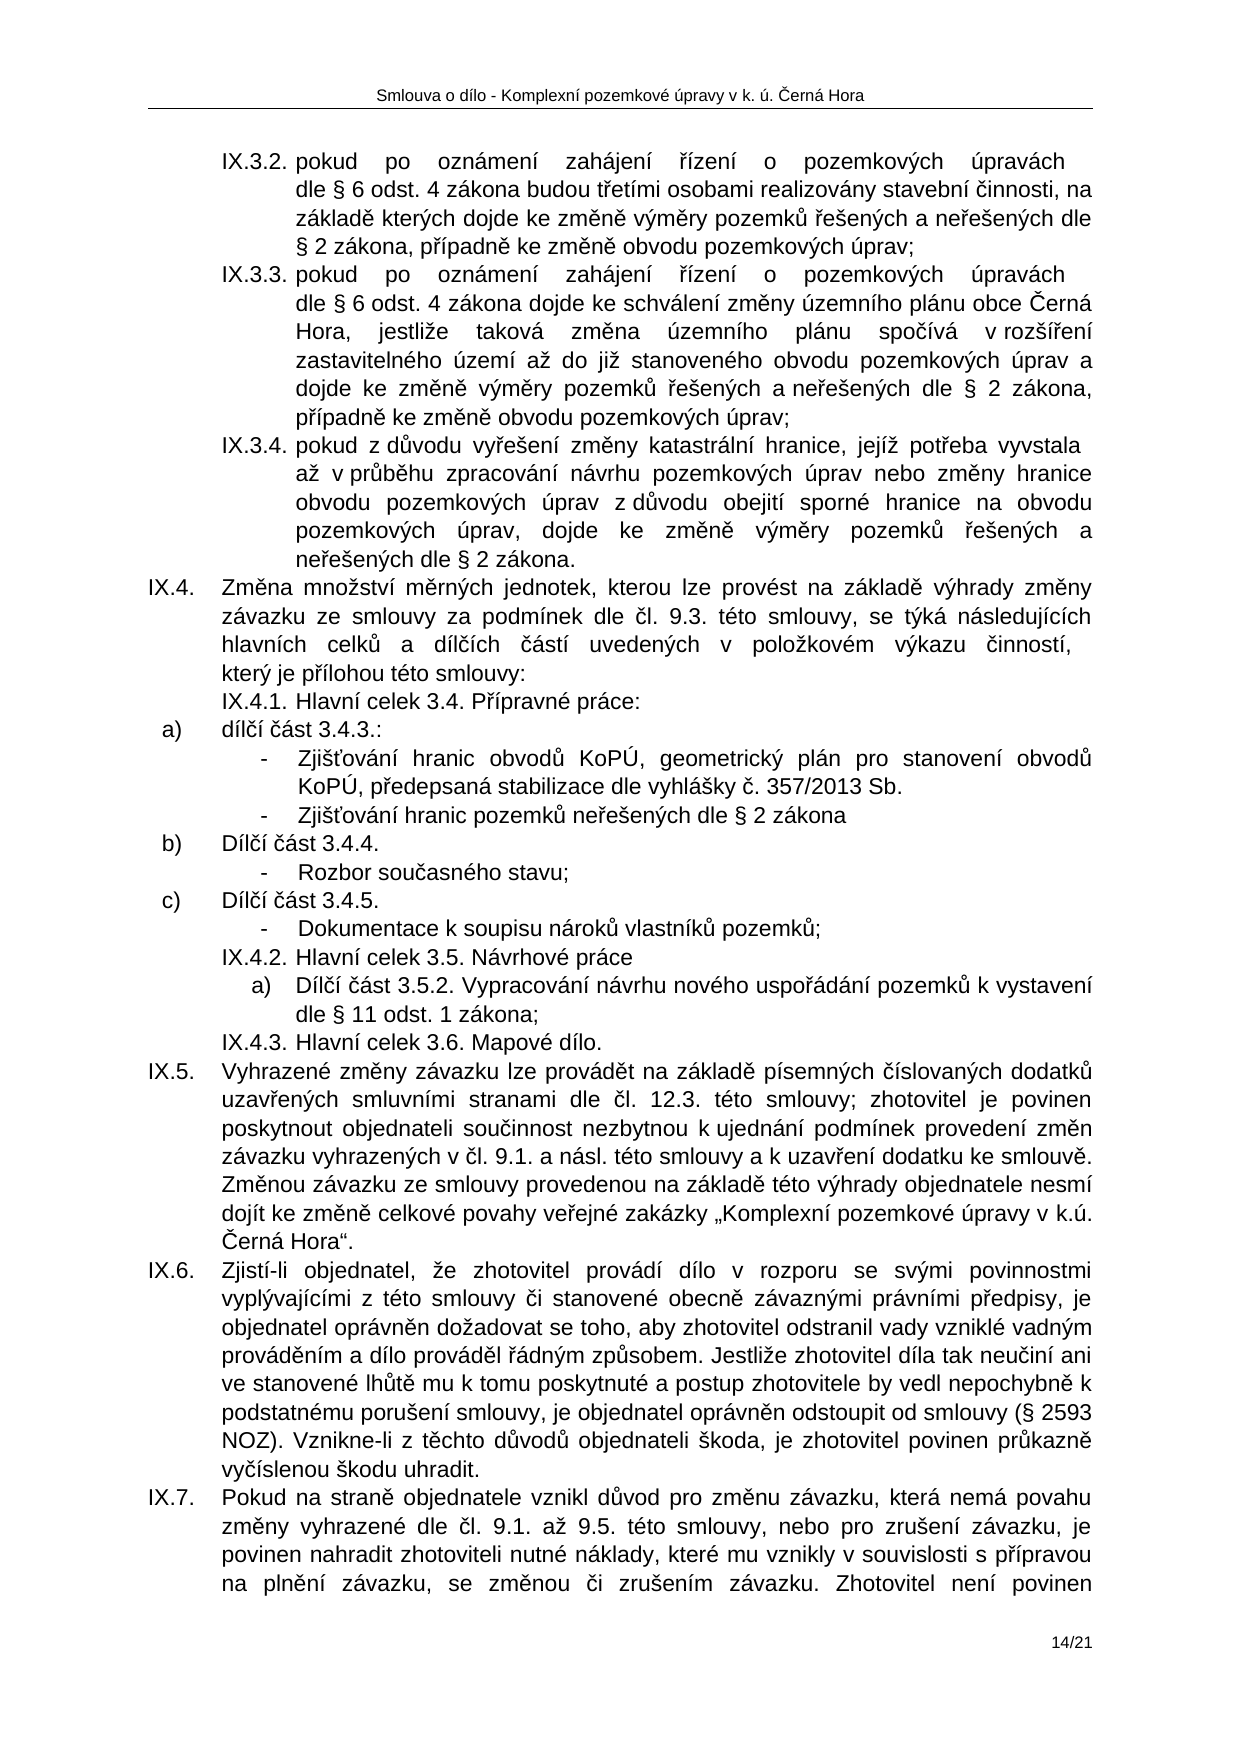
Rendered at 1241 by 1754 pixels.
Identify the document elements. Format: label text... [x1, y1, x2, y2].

text pokud z důvodu vyřešení změny katastrální hranice, jejíž potřeba vyvstala až v průběhu zpracování návrhu pozemkových úprav nebo změny hranice obvodu pozemkových úprav z důvodu obejití sporné hranice na obvodu pozemkových úprav, dojde ke změně výměry pozemků řešených a neřešených dle § 2 zákona. [221, 432, 1093, 572]
text Hlavní celek 3.6. Mapové dílo. [221, 1029, 1093, 1056]
list Dílčí část 3.4.4. [148, 830, 1093, 856]
text Hlavní celek 3.5. Návrhové práce [221, 944, 1093, 970]
list Zjišťování hranic obvodů KoPÚ, geometrický plán pro stanovení obvodů KoPÚ, předepsaná stabilizace dle vyhlášky č. 357/2013 Sb. [260, 745, 1093, 799]
text pokud po oznámení zahájení řízení o pozemkových úpravách dle § 6 odst. 4 zákona budou třetími osobami realizovány stavební činnosti, na základě kterých dojde ke změně výměry pozemků řešených a neřešených dle § 2 zákona, případně ke změně obvodu pozemkových úprav; [221, 148, 1093, 259]
list Dílčí část 3.5.2. Vypracování návrhu nového uspořádání pozemků k vystavení dle § 11 odst. 1 zákona; [251, 972, 1093, 1027]
list Rozbor současného stavu; [260, 858, 1093, 885]
list Dílčí část 3.4.5. [148, 887, 1093, 913]
list Zjišťování hranic pozemků neřešených dle § 2 zákona [260, 802, 1093, 828]
list Zjistí-li objednatel, že zhotovitel provádí dílo v rozporu se svými povinnostmi vyplývajícími z této smlouvy či stanovené obecně závaznými právními předpisy, je objednatel oprávněn dožadovat se toho, aby zhotovitel odstranil vady vzniklé vadným prováděním a dílo prováděl řádným způsobem. Jestliže zhotovitel díla tak neučiní ani ve stanovené lhůtě mu k tomu poskytnuté a postup zhotovitele by vedl nepochybně k podstatnému porušení smlouvy, je objednatel oprávněn odstoupit od smlouvy (§ 2593 NOZ). Vznikne-li z těchto důvodů objednateli škoda, je zhotovitel povinen průkazně vyčíslenou škodu uhradit. [148, 1257, 1093, 1482]
list Dokumentace k soupisu nároků vlastníků pozemků; [260, 915, 1093, 942]
list Vyhrazené změny závazku lze provádět na základě písemných číslovaných dodatků uzavřených smluvními stranami dle čl. 12.3. této smlouvy; zhotovitel je povinen poskytnout objednateli součinnost nezbytnou k ujednání podmínek provedení změn závazku vyhrazených v čl. 9.1. a násl. této smlouvy a k uzavření dodatku ke smlouvě. Změnou závazku ze smlouvy provedenou na základě této výhrady objednatele nesmí dojít ke změně celkové povahy veřejné zakázky „Komplexní pozemkové úpravy v k.ú. Černá Hora“. [148, 1058, 1093, 1254]
list Změna množství měrných jednotek, kterou lze provést na základě výhrady změny závazku ze smlouvy za podmínek dle čl. 9.3. této smlouvy, se týká následujících hlavních celků a dílčích částí uvedených v položkovém výkazu činností, který je přílohou této smlouvy: [148, 574, 1093, 686]
text pokud po oznámení zahájení řízení o pozemkových úpravách dle § 6 odst. 4 zákona dojde ke schválení změny územního plánu obce Černá Hora, jestliže taková změna územního plánu spočívá v rozšíření zastavitelného území až do již stanoveného obvodu pozemkových úprav a dojde ke změně výměry pozemků řešených a neřešených dle § 2 zákona, případně ke změně obvodu pozemkových úprav; [221, 261, 1093, 430]
list dílčí část 3.4.3.: [148, 716, 1093, 743]
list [148, 1484, 1093, 1596]
text Hlavní celek 3.4. Přípravné práce: [221, 688, 1093, 714]
